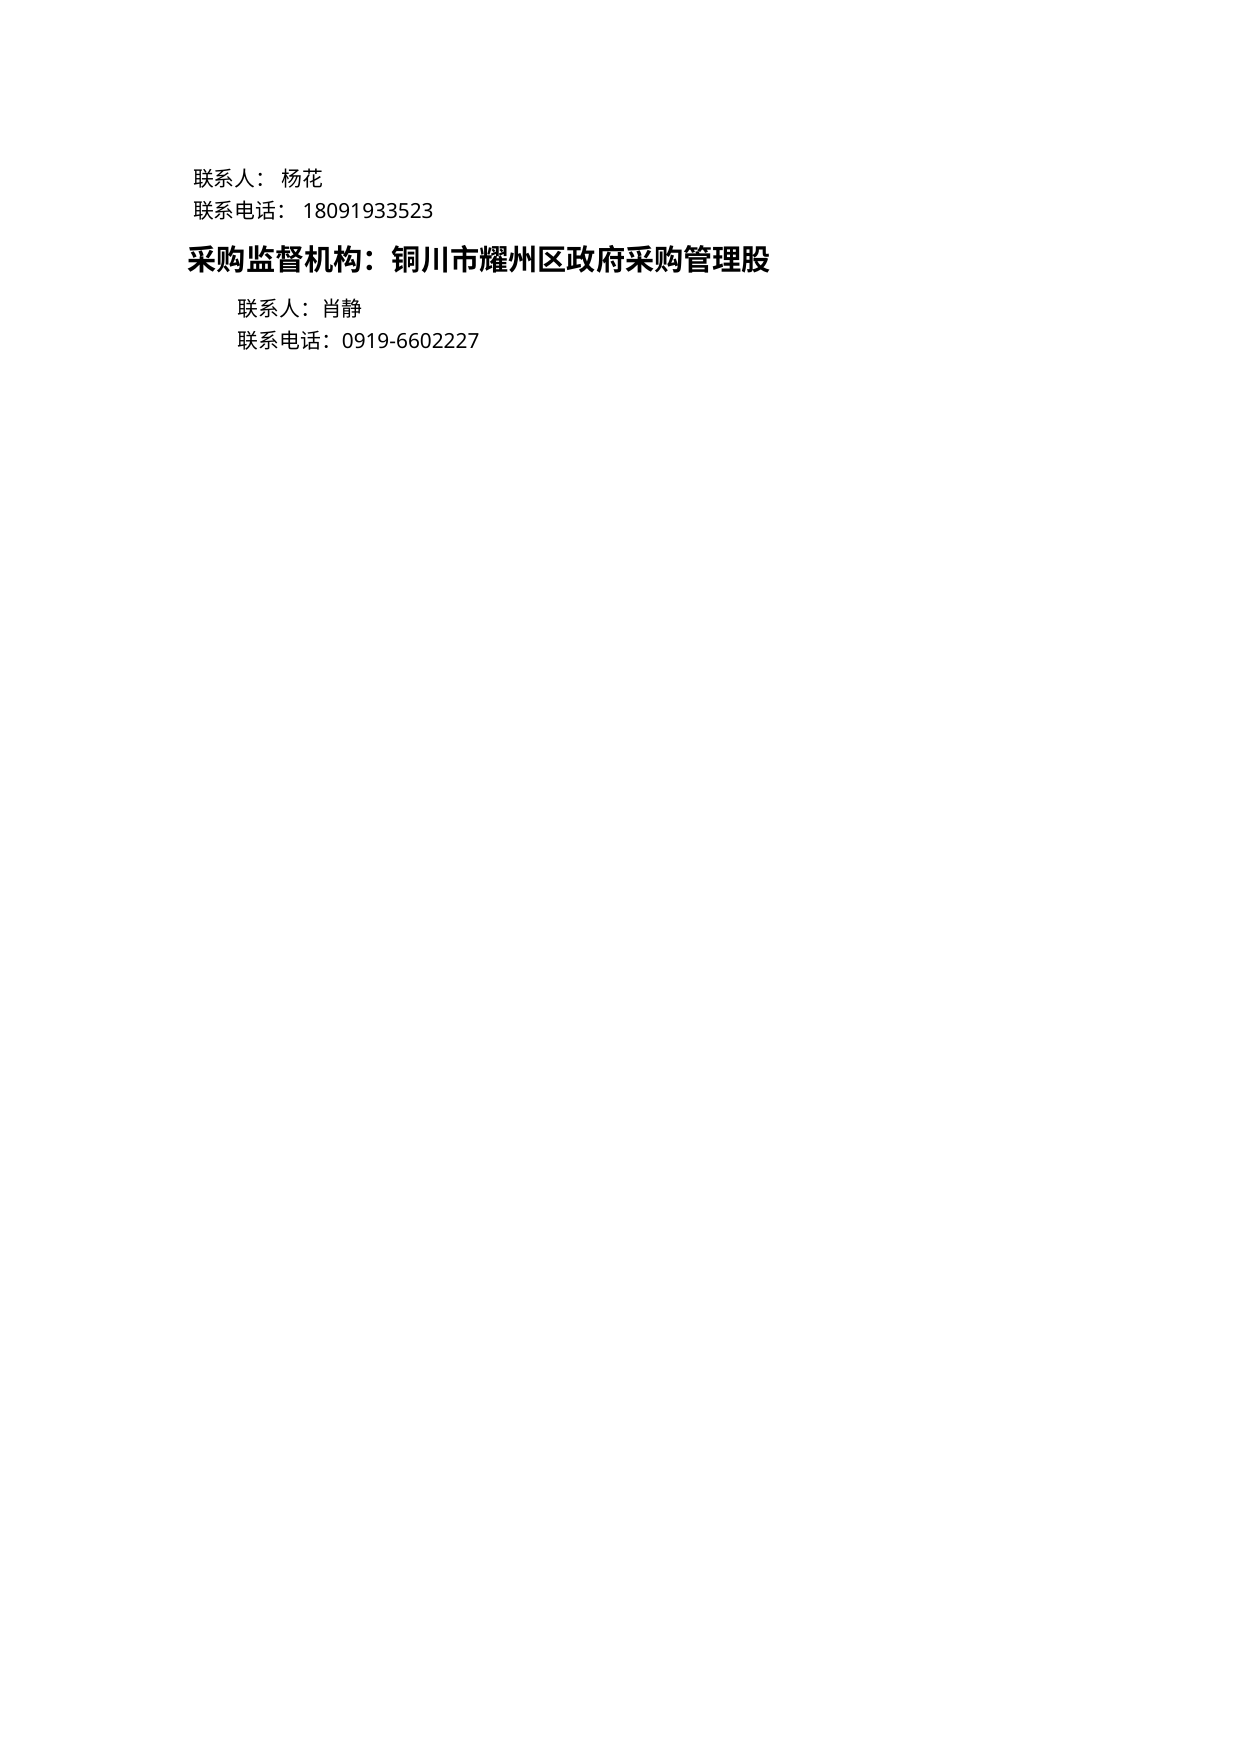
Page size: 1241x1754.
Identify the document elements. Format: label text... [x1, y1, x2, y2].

text 联系电话：0919-6602227 [187, 324, 1053, 357]
text 联系电话： 18091933523 [187, 194, 1053, 227]
text 联系人： 杨花 [187, 162, 1053, 194]
text 联系人：肖静 [187, 292, 1053, 324]
text 采购监督机构：铜川市耀州区政府采购管理股 [187, 227, 1053, 292]
